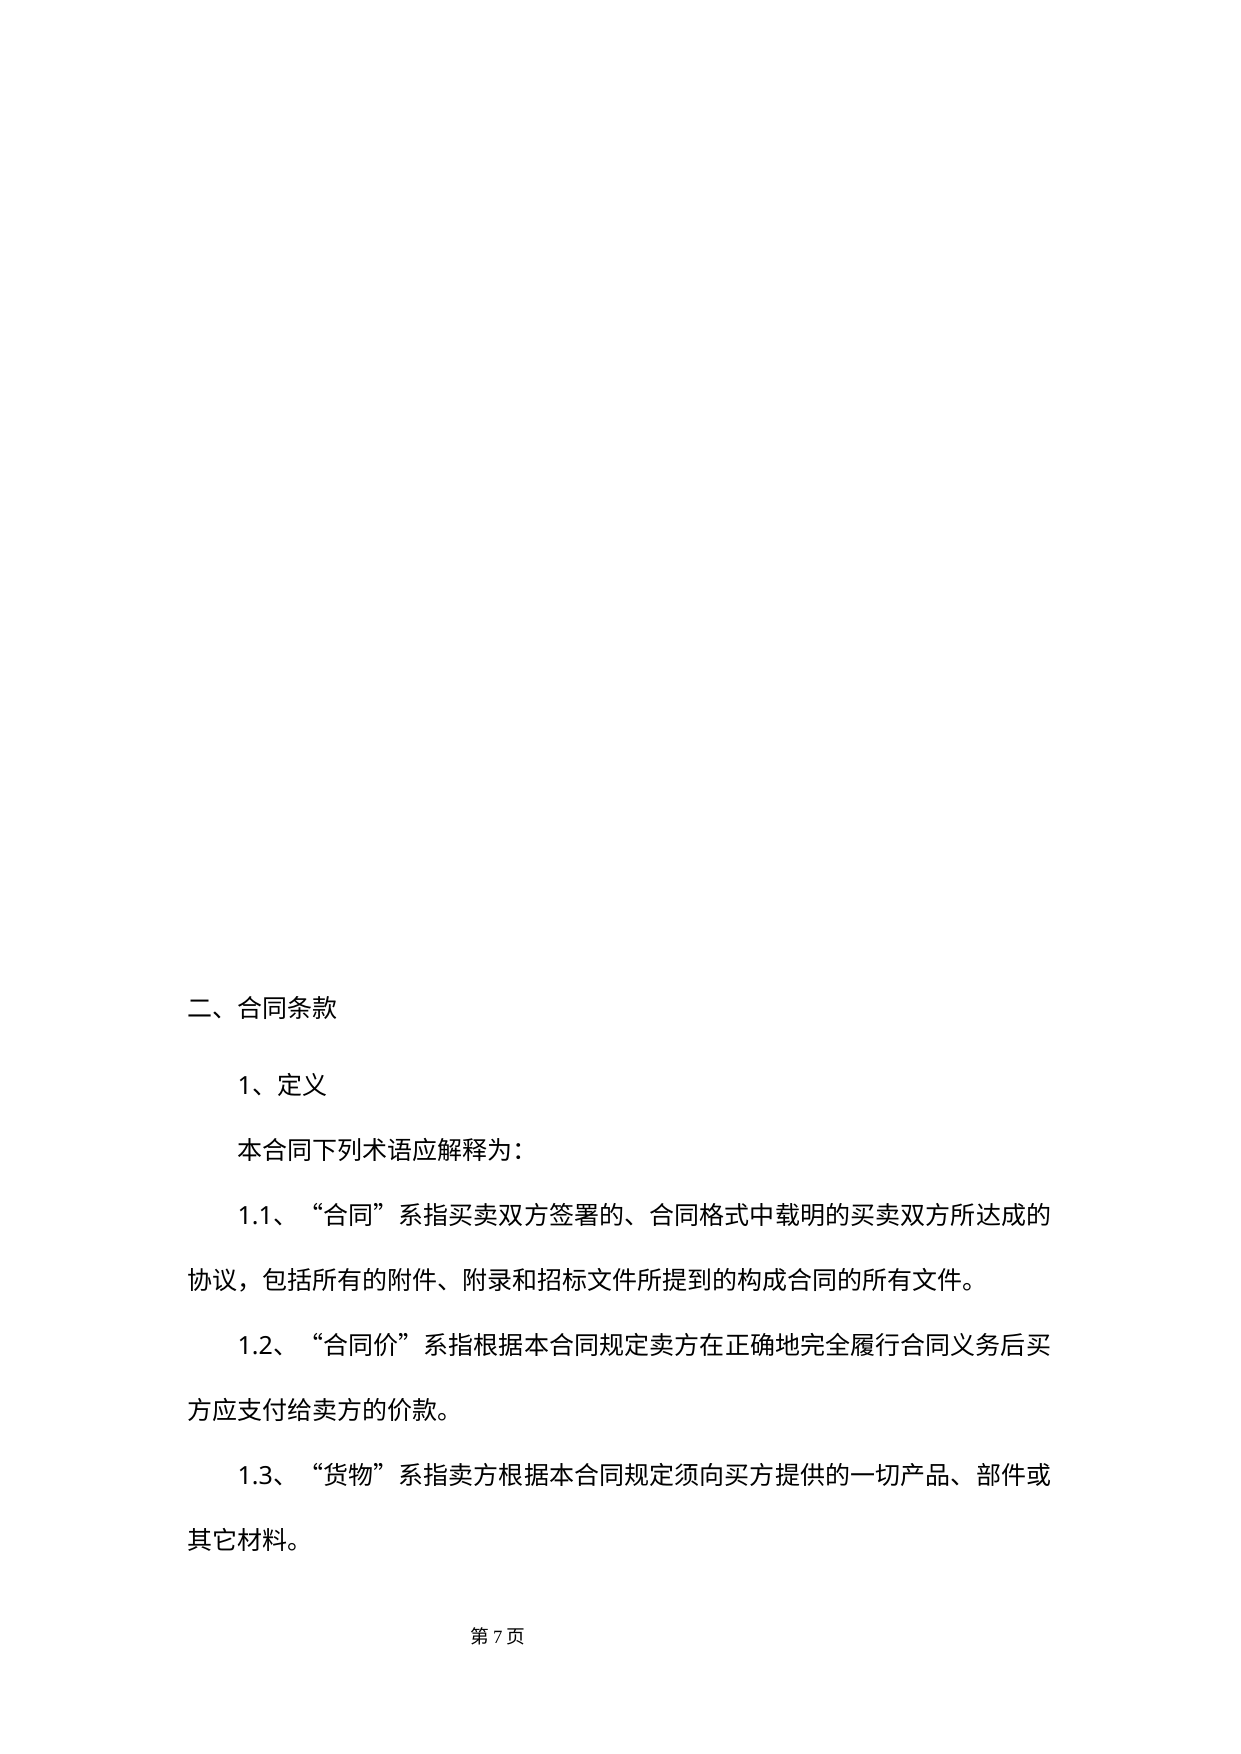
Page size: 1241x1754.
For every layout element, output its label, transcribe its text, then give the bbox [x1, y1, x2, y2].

text 1.2、“合同价”系指根据本合同规定卖方在正确地完全履行合同义务后买方应支付给卖方的价款。 [187, 1311, 1053, 1441]
text 1.1、“合同”系指买卖双方签署的、合同格式中载明的买卖双方所达成的协议，包括所有的附件、附录和招标文件所提到的构成合同的所有文件。 [187, 1181, 1053, 1311]
text 二、合同条款 [187, 974, 1053, 1039]
text 1.3、“货物”系指卖方根据本合同规定须向买方提供的一切产品、部件或其它材料。 [187, 1441, 1053, 1571]
text 1、定义 [187, 1051, 1053, 1116]
text 本合同下列术语应解释为： [187, 1116, 1053, 1181]
